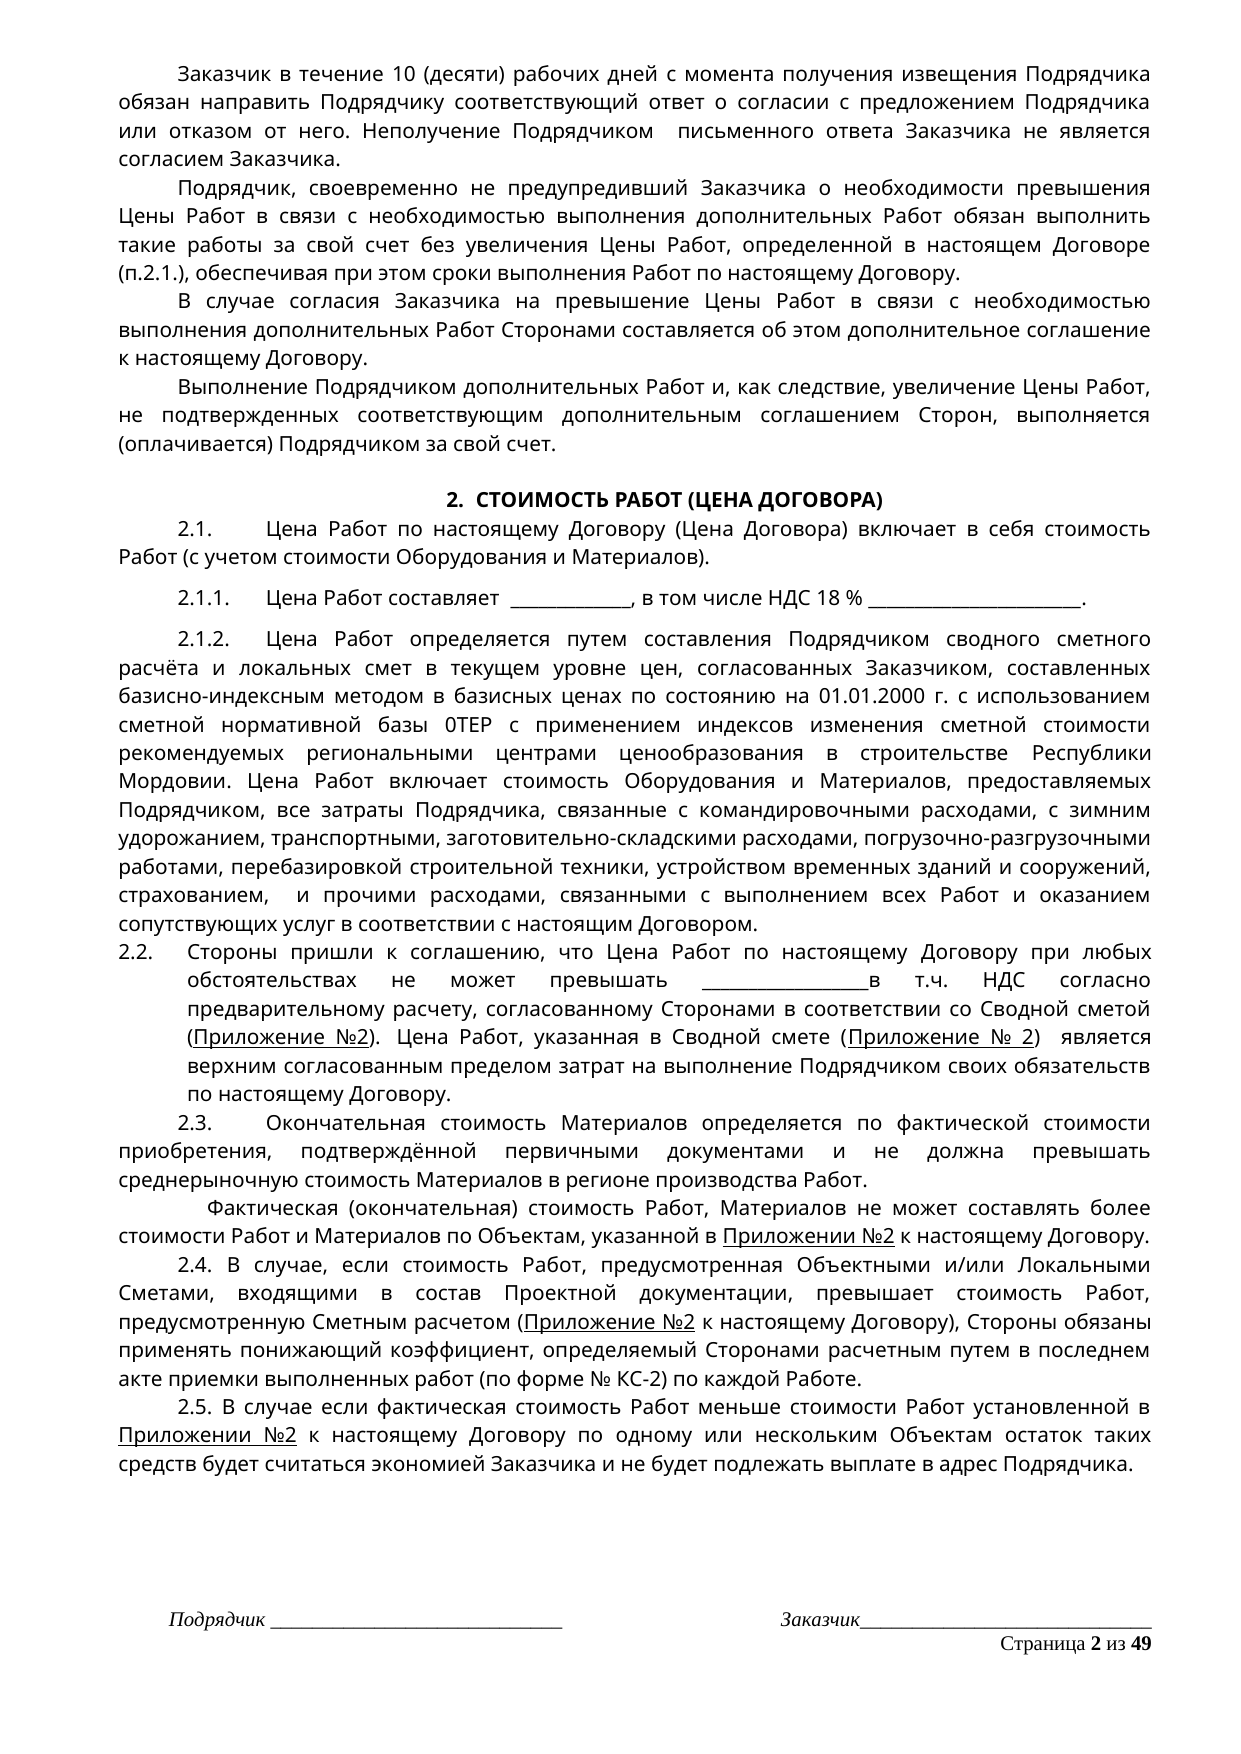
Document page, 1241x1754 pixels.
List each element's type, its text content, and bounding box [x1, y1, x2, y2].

list Стороны пришли к соглашению, что Цена Работ по настоящему Договору при любых обстоятельствах не может превышать __________________в т.ч. НДС согласно предварительному расчету, согласованному Сторонами в соответствии со Сводной сметой (Приложение №2). Цена Работ, указанная в Сводной смете (Приложение № 2) является верхним согласованным пределом затрат на выполнение Подрядчиком своих обязательств по настоящему Договору. [118, 937, 1152, 1108]
text Выполнение Подрядчиком дополнительных Работ и, как следствие, увеличение Цены Работ, не подтвержденных соответствующим дополнительным соглашением Сторон, выполняется (оплачивается) Подрядчиком за свой счет. [118, 372, 1152, 457]
subtitle Окончательная стоимость Материалов определяется по фактической стоимости приобретения, подтверждённой первичными документами и не должна превышать среднерыночную стоимость Материалов в регионе производства Работ. [118, 1108, 1152, 1193]
list Цена Работ по настоящему Договору (Цена Договора) включает в себя стоимость Работ (с учетом стоимости Оборудования и Материалов). [118, 514, 1152, 571]
list Цена Работ составляет _____________, в том числе НДС 18 % _______________________. [118, 583, 1152, 612]
subtitle СТОИМОСТЬ РАБОТ (ЦЕНА ДОГОВОРА) [118, 486, 1152, 514]
list В случае, если стоимость Работ, предусмотренная Объектными и/или Локальными Сметами, входящими в состав Проектной документации, превышает стоимость Работ, предусмотренную Сметным расчетом (Приложение №2 к настоящему Договору), Стороны обязаны применять понижающий коэффициент, определяемый Сторонами расчетным путем в последнем акте приемки выполненных работ (по форме № КС-2) по каждой Работе. [118, 1250, 1152, 1392]
list В случае если фактическая стоимость Работ меньше стоимости Работ установленной в Приложении №2 к настоящему Договору по одному или нескольким Объектам остаток таких средств будет считаться экономией Заказчика и не будет подлежать выплате в адрес Подрядчика. [118, 1392, 1152, 1477]
text В случае согласия Заказчика на превышение Цены Работ в связи с необходимостью выполнения дополнительных Работ Сторонами составляется об этом дополнительное соглашение к настоящему Договору. [118, 287, 1152, 372]
text Заказчик в течение 10 (десяти) рабочих дней с момента получения извещения Подрядчика обязан направить Подрядчику соответствующий ответ о согласии с предложением Подрядчика или отказом от него. Неполучение Подрядчиком письменного ответа Заказчика не является согласием Заказчика. [118, 59, 1152, 173]
list Цена Работ определяется путем составления Подрядчиком сводного сметного расчёта и локальных смет в текущем уровне цен, согласованных Заказчиком, составленных базисно-индексным методом в базисных ценах по состоянию на 01.01.2000 г. с использованием сметной нормативной базы 0ТЕР с применением индексов изменения сметной стоимости рекомендуемых региональными центрами ценообразования в строительстве Республики Мордовии. Цена Работ включает стоимость Оборудования и Материалов, предоставляемых Подрядчиком, все затраты Подрядчика, связанные с командировочными расходами, с зимним удорожанием, транспортными, заготовительно-складскими расходами, погрузочно-разгрузочными работами, перебазировкой строительной техники, устройством временных зданий и сооружений, страхованием, и прочими расходами, связанными с выполнением всех Работ и оказанием сопутствующих услуг в соответствии с настоящим Договором. [118, 624, 1152, 937]
text Фактическая (окончательная) стоимость Работ, Материалов не может составлять более стоимости Работ и Материалов по Объектам, указанной в Приложении №2 к настоящему Договору. [118, 1193, 1152, 1250]
text Подрядчик, своевременно не предупредивший Заказчика о необходимости превышения Цены Работ в связи с необходимостью выполнения дополнительных Работ обязан выполнить такие работы за свой счет без увеличения Цены Работ, определенной в настоящем Договоре (п.2.1.), обеспечивая при этом сроки выполнения Работ по настоящему Договору. [118, 173, 1152, 287]
